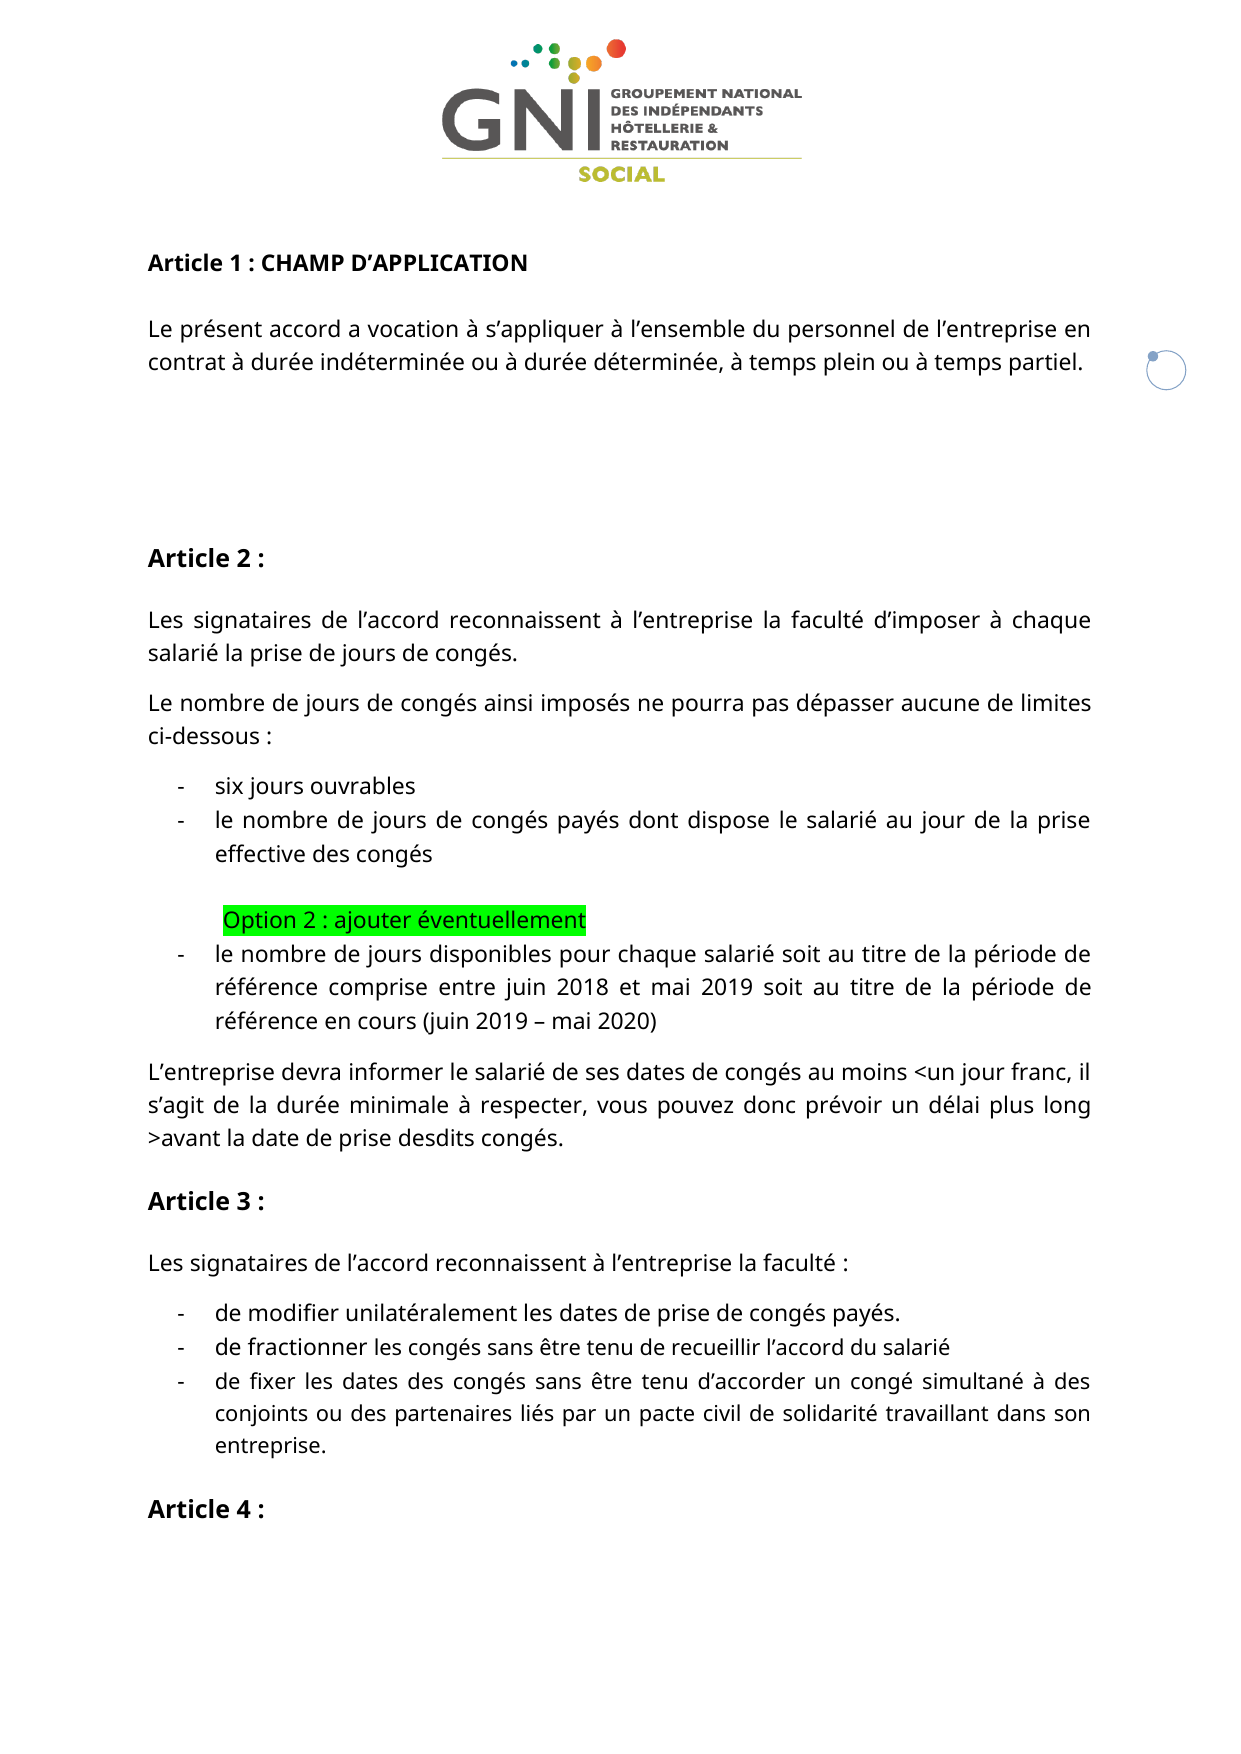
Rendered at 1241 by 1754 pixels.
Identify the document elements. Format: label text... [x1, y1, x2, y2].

text Le présent accord a vocation à s’appliquer à l’ensemble du personnel de l’entreprise en contrat à durée indéterminée ou à durée déterminée, à temps plein ou à temps partiel. [148, 313, 1093, 377]
list de modifier unilatéralement les dates de prise de congés payés. [177, 1297, 1093, 1328]
text Les signataires de l’accord reconnaissent à l’entreprise la faculté : [148, 1247, 1093, 1278]
list de fixer les dates des congés sans être tenu d’accorder un congé simultané à des conjoints ou des partenaires liés par un pacte civil de solidarité travaillant dans son entreprise. [177, 1364, 1093, 1460]
list Option 2 : ajouter éventuellement [223, 904, 1093, 936]
text Les signataires de l’accord reconnaissent à l’entreprise la faculté d’imposer à chaque salarié la prise de jours de congés. [148, 604, 1093, 669]
list le nombre de jours disponibles pour chaque salarié soit au titre de la période de référence comprise entre juin 2018 et mai 2019 soit au titre de la période de référence en cours (juin 2019 – mai 2020) [177, 938, 1093, 1036]
text Article 1 : CHAMP D’APPLICATION [148, 247, 1093, 278]
subtitle Article 4 : [148, 1491, 1093, 1526]
list six jours ouvrables [177, 770, 1093, 801]
text L’entreprise devra informer le salarié de ses dates de congés au moins <un jour franc, il s’agit de la durée minimale à respecter, vous pouvez donc prévoir un délai plus long >avant la date de prise desdits congés. [148, 1056, 1093, 1153]
text Le nombre de jours de congés ainsi imposés ne pourra pas dépasser aucune de limites ci-dessous : [148, 687, 1093, 752]
list de fractionner les congés sans être tenu de recueillir l’accord du salarié [177, 1331, 1093, 1362]
list le nombre de jours de congés payés dont dispose le salarié au jour de la prise effective des congés [177, 804, 1093, 869]
subtitle Article 2 : [148, 541, 1093, 575]
subtitle Article 3 : [148, 1184, 1093, 1218]
picture [426, 23, 814, 214]
